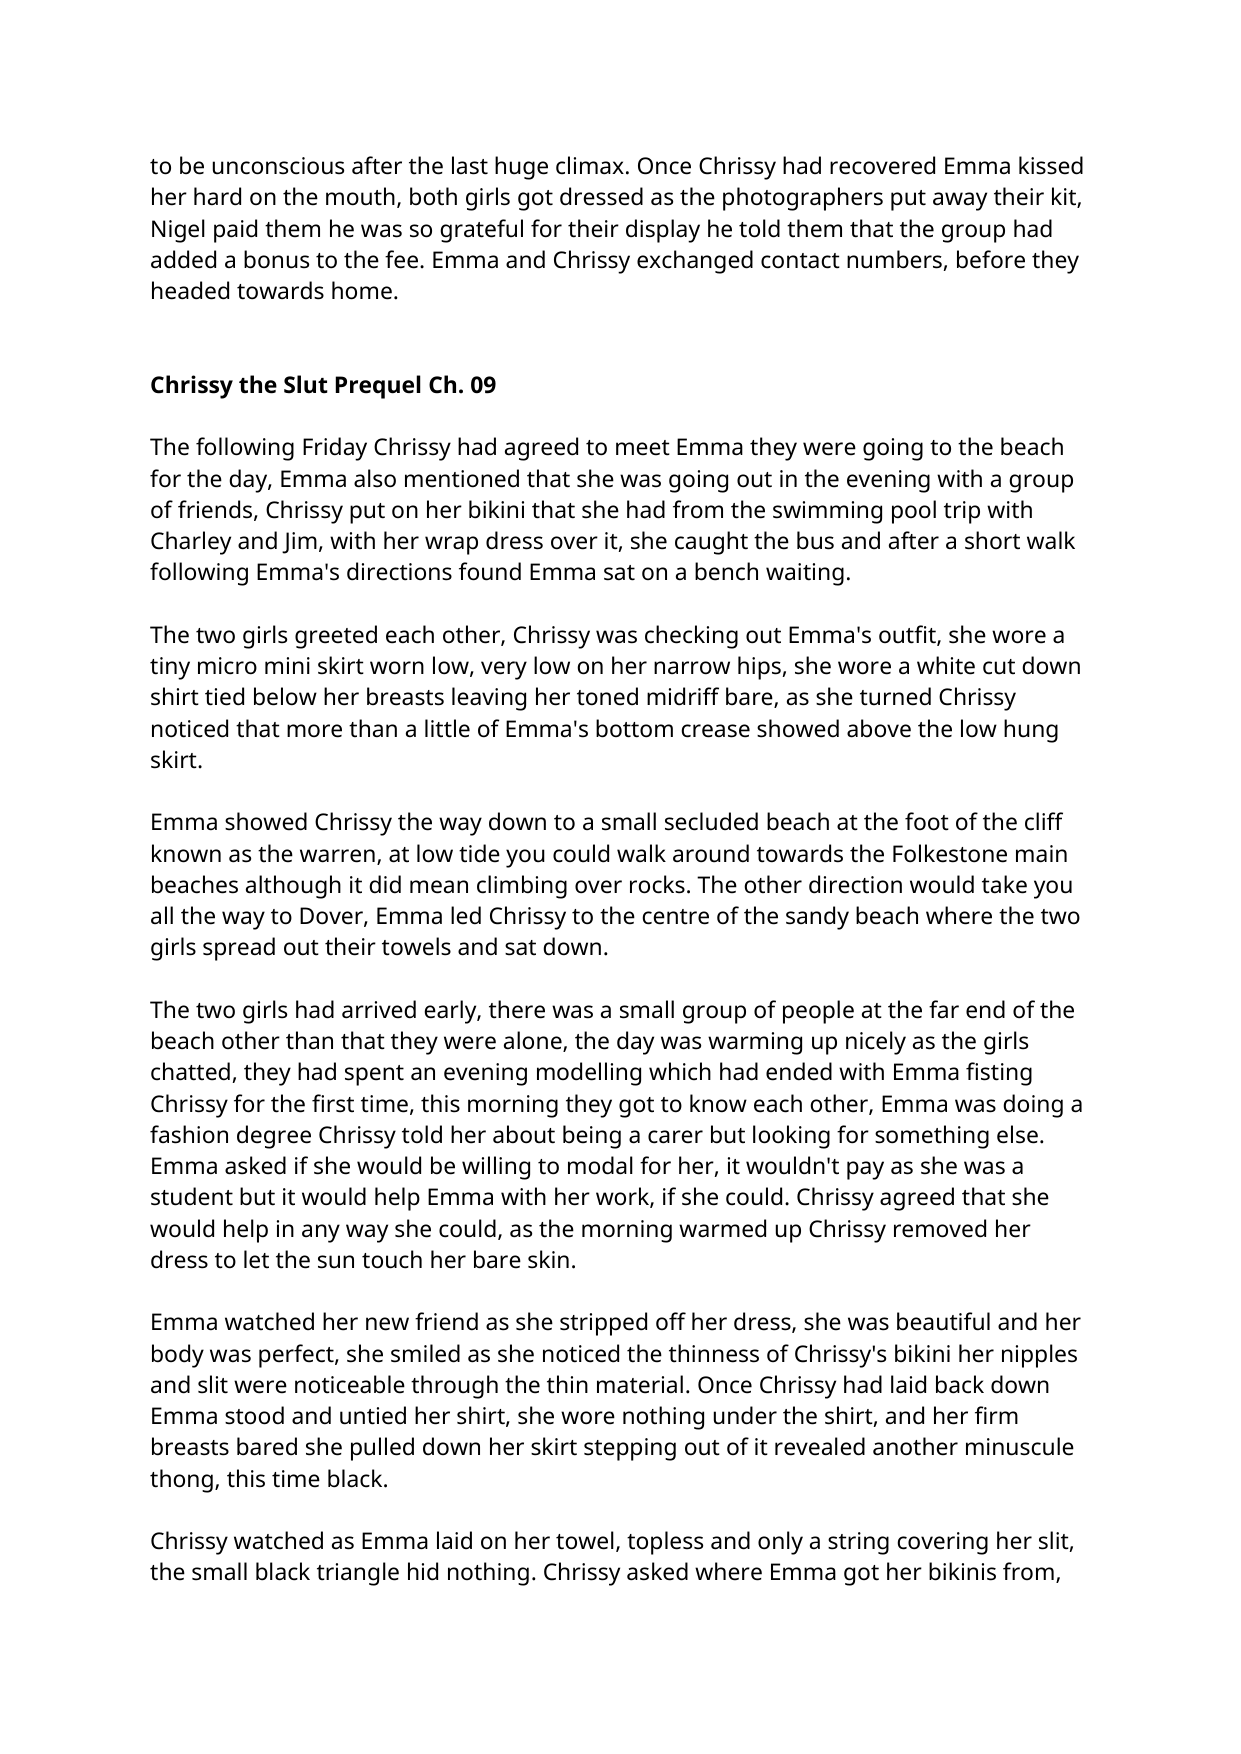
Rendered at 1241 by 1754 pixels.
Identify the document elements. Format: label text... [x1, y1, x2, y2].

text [150, 431, 1090, 1587]
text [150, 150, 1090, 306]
text Chrissy the Slut Prequel Ch. 09 [150, 369, 1090, 400]
